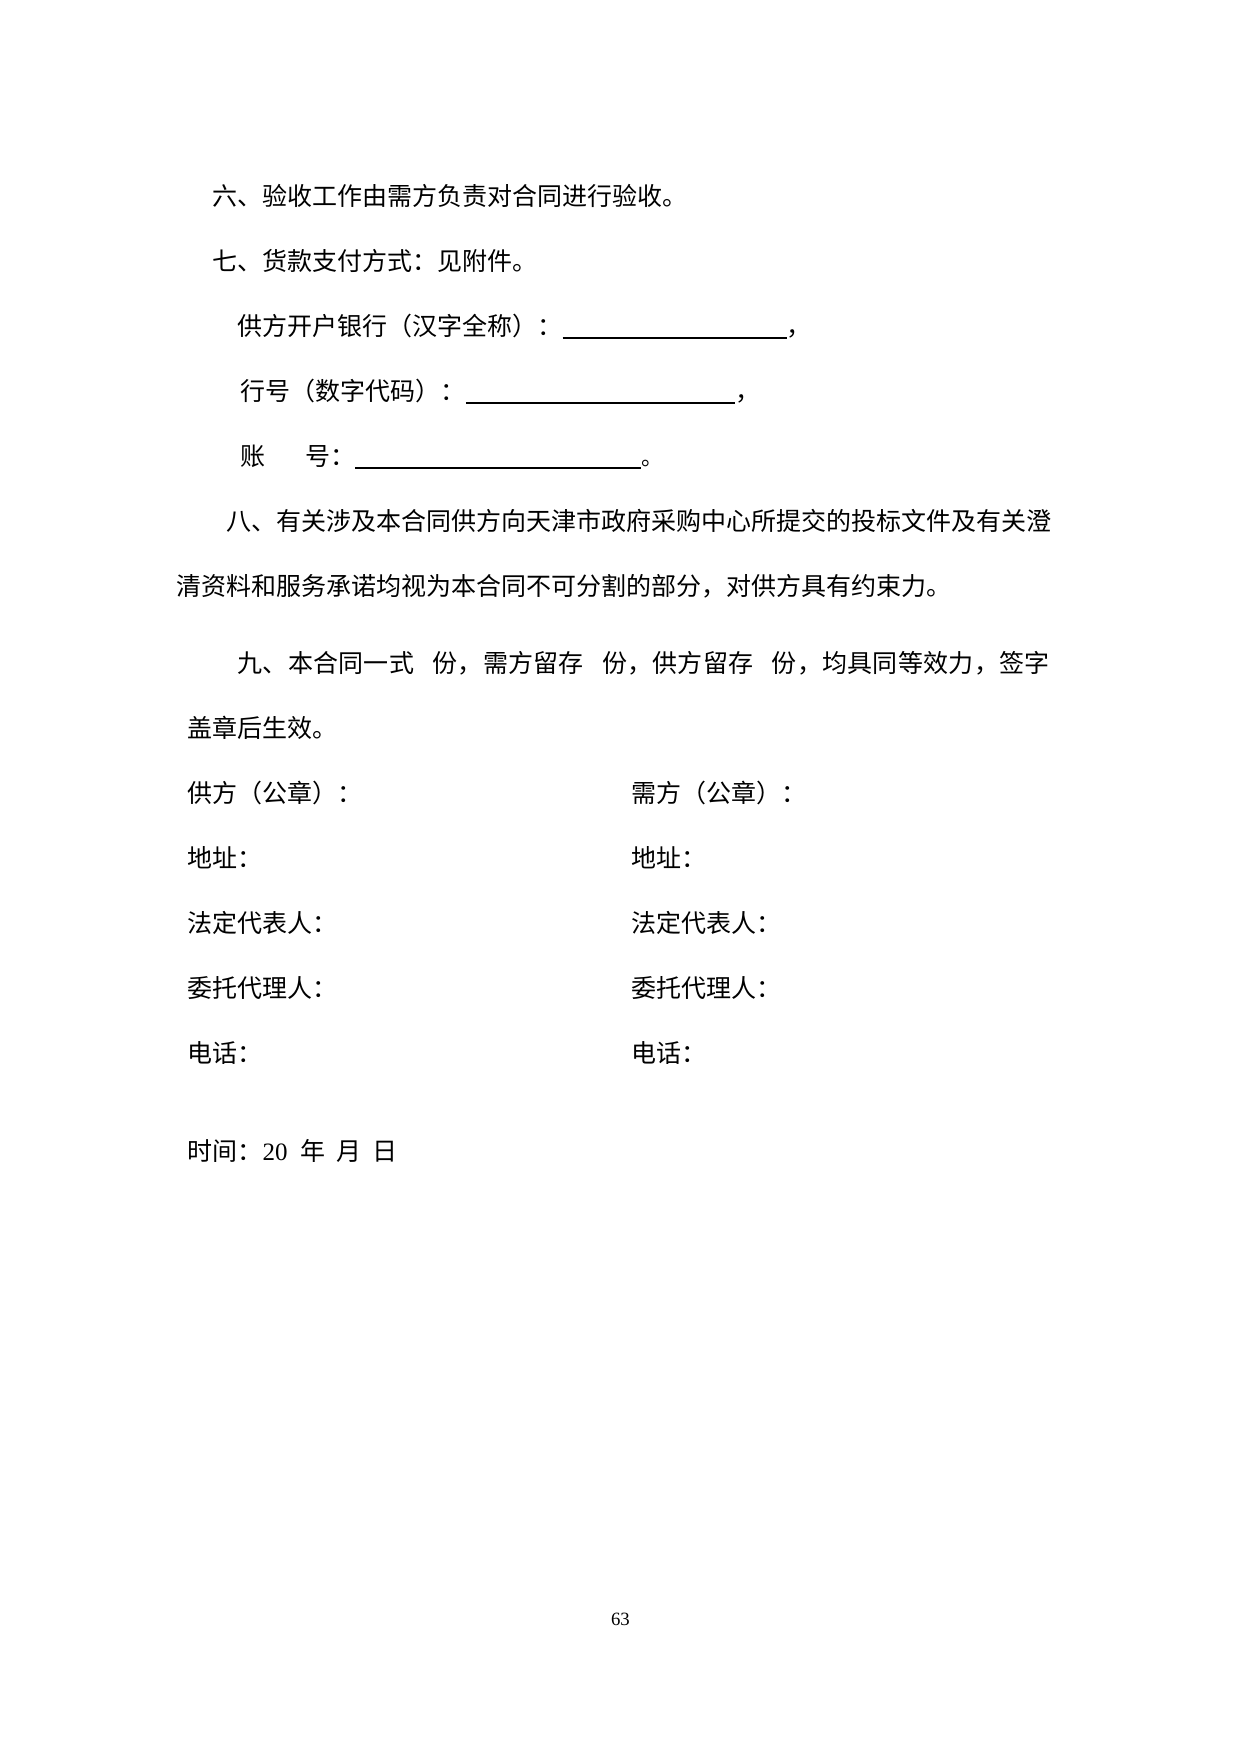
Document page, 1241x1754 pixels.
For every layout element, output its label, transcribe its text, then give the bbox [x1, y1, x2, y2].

text 行号（数字代码）： ， [187, 357, 1053, 422]
table_cell 委托代理人： [176, 955, 620, 1019]
table_header 需方（公章）： [620, 760, 1064, 824]
text 时间：20 年 月 日 [187, 1117, 1053, 1182]
table_cell 法定代表人： [176, 890, 620, 954]
table_cell 电话： [620, 1020, 1064, 1084]
text 账 号： 。 [187, 422, 1053, 487]
table_cell 委托代理人： [620, 955, 1064, 1019]
text 七、货款支付方式：见附件。 [187, 227, 1053, 292]
table_cell 电话： [176, 1020, 620, 1084]
table_header 供方（公章）： [176, 760, 620, 824]
text 九、本合同一式 份，需方留存 份，供方留存 份，均具同等效力，签字盖章后生效。 [187, 629, 1053, 759]
text 八、有关涉及本合同供方向天津市政府采购中心所提交的投标文件及有关澄清资料和服务承诺均视为本合同不可分割的部分，对供方具有约束力。 [176, 487, 1053, 617]
table_cell 法定代表人： [620, 890, 1064, 954]
table_cell 地址： [176, 825, 620, 889]
table_cell 地址： [620, 825, 1064, 889]
text 供方开户银行（汉字全称）： ， [187, 292, 1053, 357]
text 六、验收工作由需方负责对合同进行验收。 [187, 162, 1053, 227]
